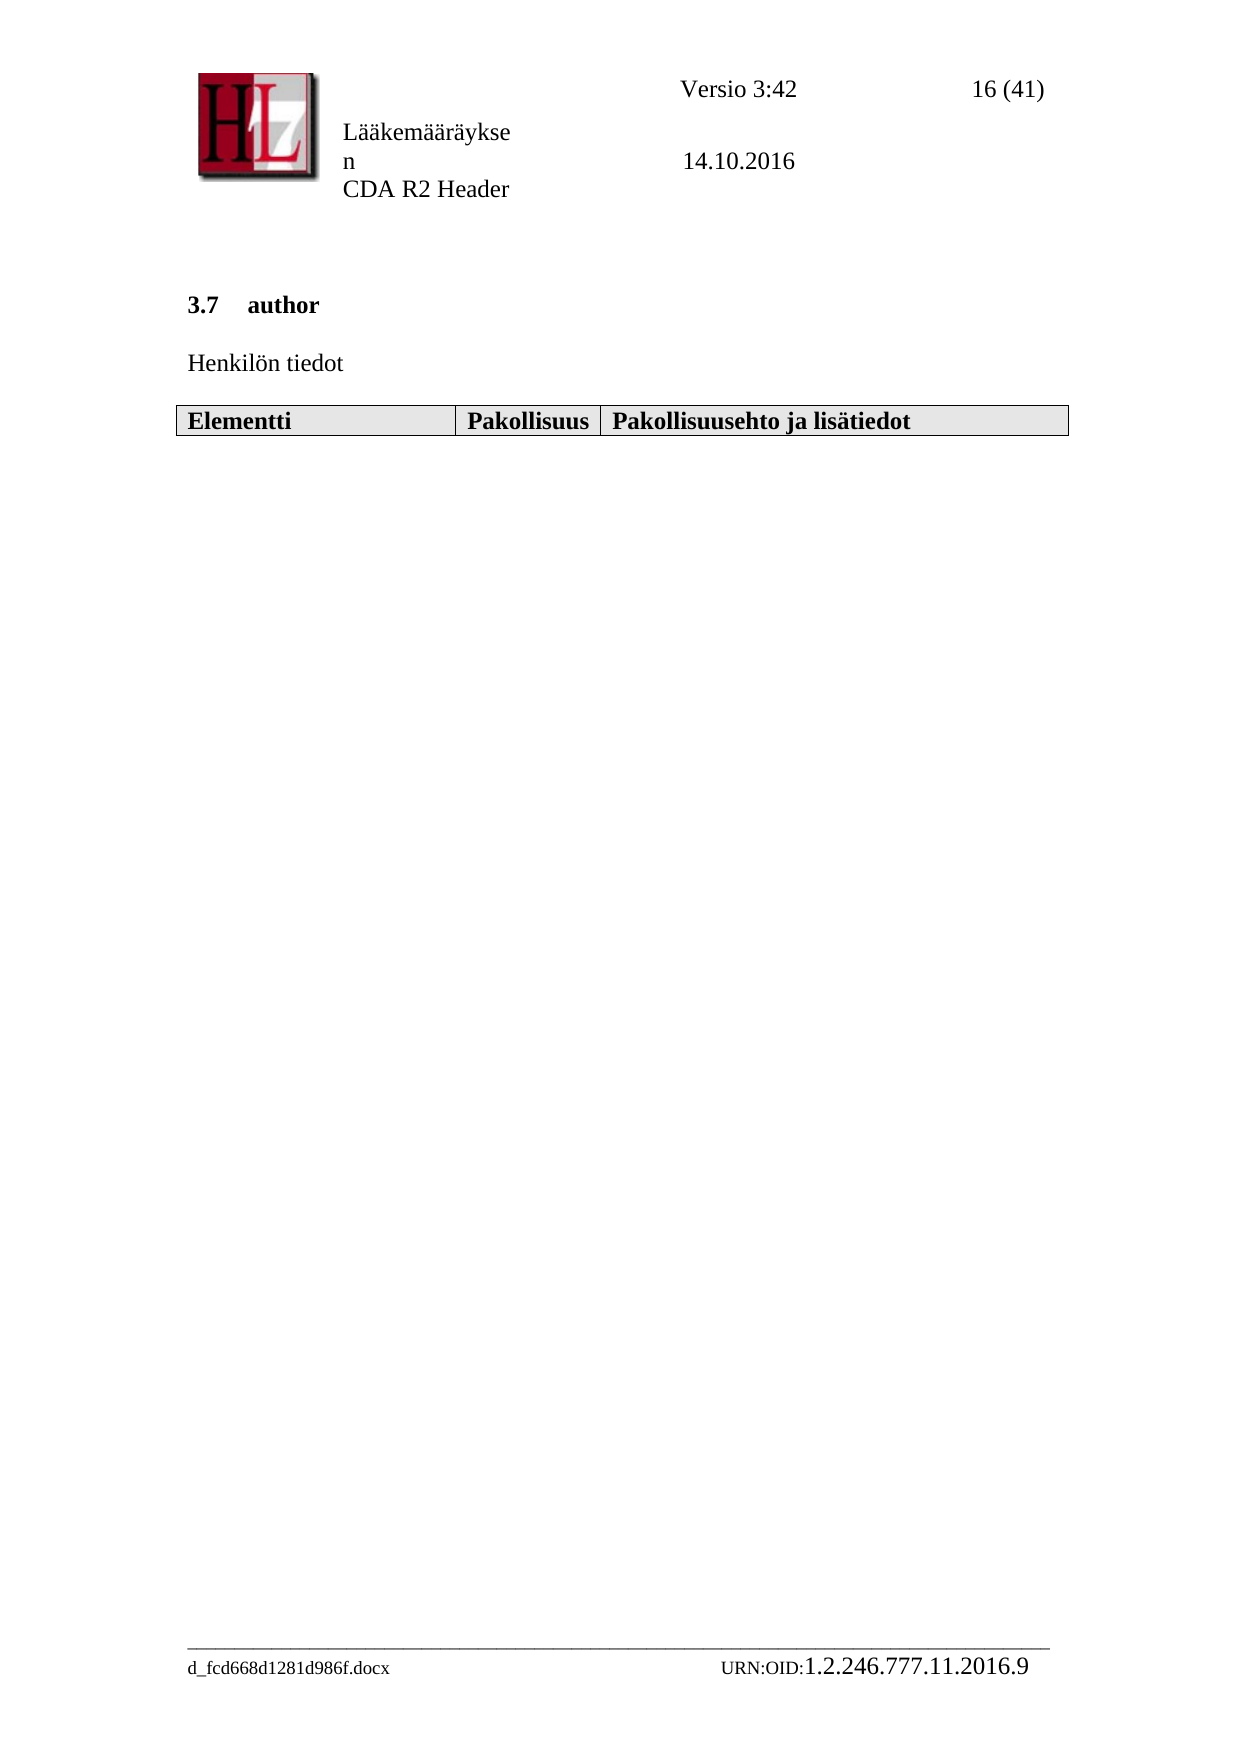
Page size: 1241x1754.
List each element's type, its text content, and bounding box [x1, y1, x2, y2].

picture [198, 73, 321, 182]
subtitle author [187, 290, 1053, 319]
text Henkilön tiedot [187, 348, 1053, 377]
table_header Pakollisuus [456, 406, 600, 435]
table_header Pakollisuusehto ja lisätiedot [601, 406, 1068, 435]
table_header Elementti [177, 406, 455, 435]
